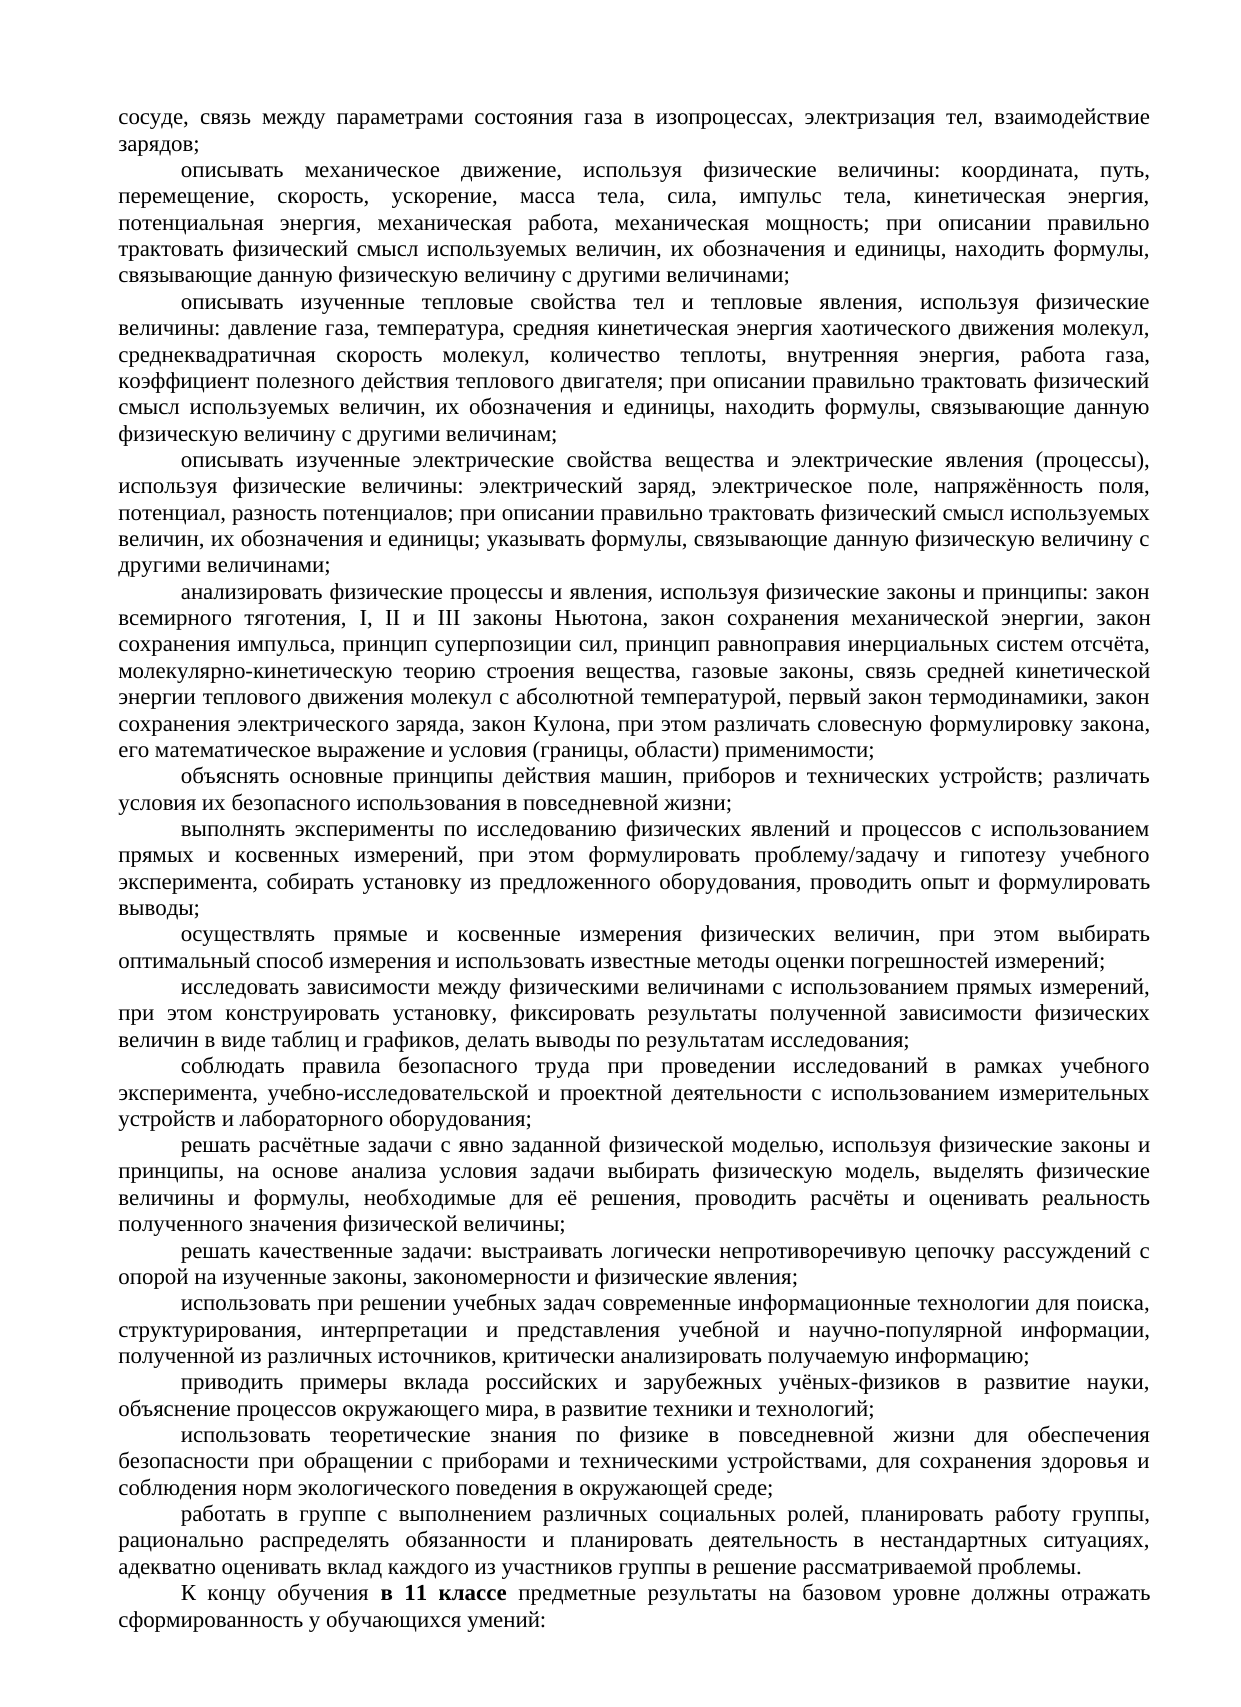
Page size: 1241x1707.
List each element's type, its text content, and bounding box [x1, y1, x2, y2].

text работать в группе с выполнением различных социальных ролей, планировать работу группы, рационально распределять обязанности и планировать деятельность в нестандартных ситуациях, адекватно оценивать вклад каждого из участников группы в решение рассматриваемой проблемы. [118, 1500, 1152, 1579]
text анализировать физические процессы и явления, используя физические законы и принципы: закон всемирного тяготения, I, II и III законы Ньютона, закон сохранения механической энергии, закон сохранения импульса, принцип суперпозиции сил, принцип равноправия инерциальных систем отсчёта, молекулярно-кинетическую теорию строения вещества, газовые законы, связь средней кинетической энергии теплового движения молекул с абсолютной температурой, первый закон термодинамики, закон сохранения электрического заряда, закон Кулона, при этом различать словесную формулировку закона, его математическое выражение и условия (границы, области) применимости; [118, 578, 1152, 762]
text описывать изученные электрические свойства вещества и электрические явления (процессы), используя физические величины: электрический заряд, электрическое поле, напряжённость поля, потенциал, разность потенциалов; при описании правильно трактовать физический смысл используемых величин, их обозначения и единицы; указывать формулы, связывающие данную физическую величину с другими величинами; [118, 446, 1152, 578]
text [118, 103, 1152, 156]
text описывать изученные тепловые свойства тел и тепловые явления, используя физические величины: давление газа, температура, средняя кинетическая энергия хаотического движения молекул, среднеквадратичная скорость молекул, количество теплоты, внутренняя энергия, работа газа, коэффициент полезного действия теплового двигателя; при описании правильно трактовать физический смысл используемых величин, их обозначения и единицы, находить формулы, связывающие данную физическую величину с другими величинам; [118, 288, 1152, 446]
text соблюдать правила безопасного труда при проведении исследований в рамках учебного эксперимента, учебно-исследовательской и проектной деятельности с использованием измерительных устройств и лабораторного оборудования; [118, 1052, 1152, 1131]
text К концу обучения в 11 классе предметные результаты на базовом уровне должны отражать сформированность у обучающихся умений: [118, 1579, 1152, 1632]
text описывать механическое движение, используя физические величины: координата, путь, перемещение, скорость, ускорение, масса тела, сила, импульс тела, кинетическая энергия, потенциальная энергия, механическая работа, механическая мощность; при описании правильно трактовать физический смысл используемых величин, их обозначения и единицы, находить формулы, связывающие данную физическую величину с другими величинами; [118, 156, 1152, 288]
text решать качественные задачи: выстраивать логически непротиворечивую цепочку рассуждений с опорой на изученные законы, закономерности и физические явления; [118, 1237, 1152, 1289]
text решать расчётные задачи с явно заданной физической моделью, используя физические законы и принципы, на основе анализа условия задачи выбирать физическую модель, выделять физические величины и формулы, необходимые для её решения, проводить расчёты и оценивать реальность полученного значения физической величины; [118, 1131, 1152, 1237]
text приводить примеры вклада российских и зарубежных учёных-физиков в развитие науки, объяснение процессов окружающего мира, в развитие техники и технологий; [118, 1368, 1152, 1421]
text использовать теоретические знания по физике в повседневной жизни для обеспечения безопасности при обращении с приборами и техническими устройствами, для сохранения здоровья и соблюдения норм экологического поведения в окружающей среде; [118, 1421, 1152, 1500]
text выполнять эксперименты по исследованию физических явлений и процессов с использованием прямых и косвенных измерений, при этом формулировать проблему/задачу и гипотезу учебного эксперимента, собирать установку из предложенного оборудования, проводить опыт и формулировать выводы; [118, 815, 1152, 920]
text осуществлять прямые и косвенные измерения физических величин, при этом выбирать оптимальный способ измерения и использовать известные методы оценки погрешностей измерений; [118, 920, 1152, 973]
text использовать при решении учебных задач современные информационные технологии для поиска, структурирования, интерпретации и представления учебной и научно-популярной информации, полученной из различных источников, критически анализировать получаемую информацию; [118, 1289, 1152, 1368]
text исследовать зависимости между физическими величинами с использованием прямых измерений, при этом конструировать установку, фиксировать результаты полученной зависимости физических величин в виде таблиц и графиков, делать выводы по результатам исследования; [118, 973, 1152, 1052]
text объяснять основные принципы действия машин, приборов и технических устройств; различать условия их безопасного использования в повседневной жизни; [118, 762, 1152, 815]
